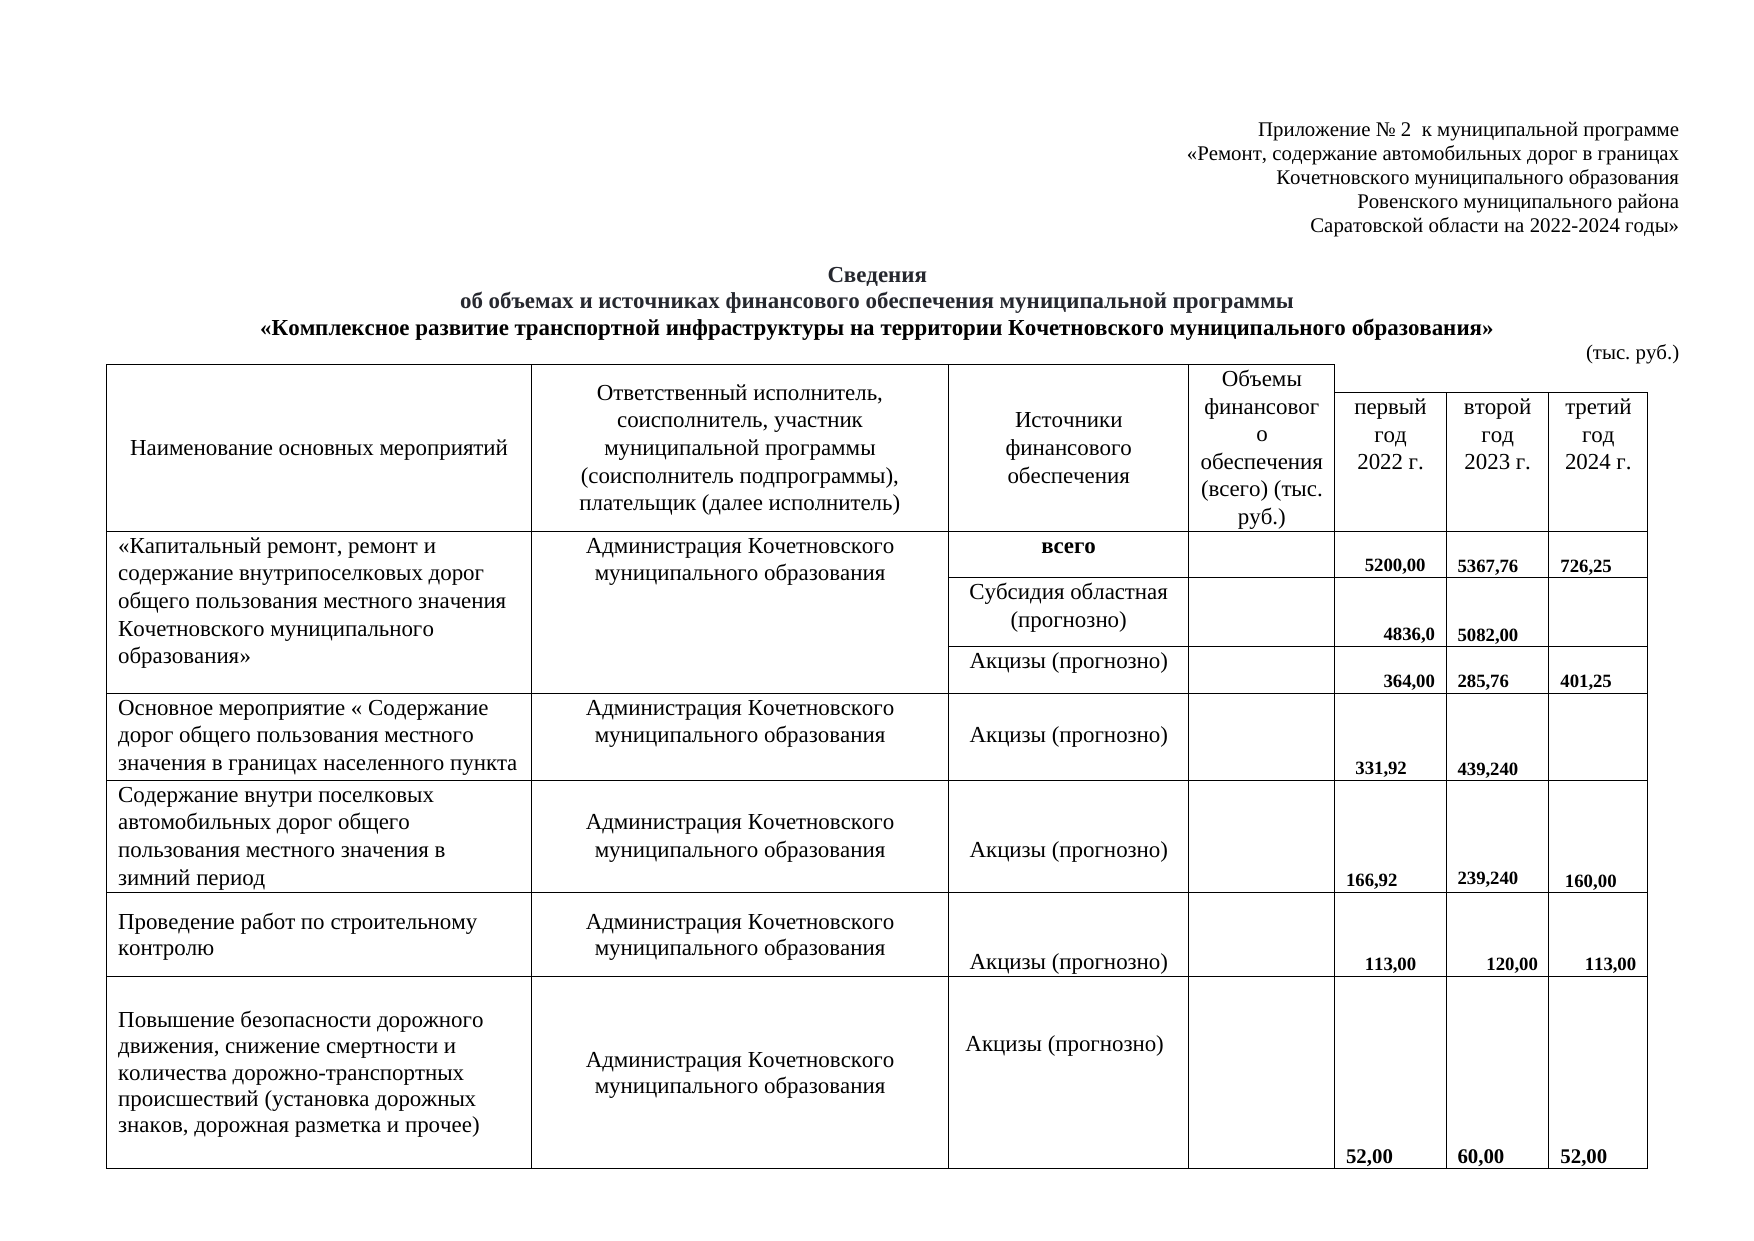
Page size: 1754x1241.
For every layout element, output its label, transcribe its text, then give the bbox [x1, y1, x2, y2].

table_cell 285,76 [1447, 647, 1548, 692]
table_cell Администрация Кочетновского муниципального образования [532, 781, 948, 892]
table_cell 364,00 [1335, 647, 1446, 692]
text «Комплексное развитие транспортной инфраструктуры на территории Кочетновского муниципального образования» [75, 314, 1679, 340]
table_cell 4836,0 [1335, 578, 1446, 646]
table_cell Основное мероприятие « Содержание дорог общего пользования местного значения в границах населенного пункта [107, 694, 531, 780]
table_header Объемы финансового обеспечения (всего) (тыс. руб.) [1189, 365, 1334, 531]
text Сведения [75, 261, 1679, 287]
table_cell 52,00 [1335, 977, 1446, 1168]
text об объемах и источниках финансового обеспечения муниципальной программы [75, 287, 1679, 314]
table_cell 239,240 [1447, 781, 1548, 892]
table_cell Акцизы (прогнозно) [949, 694, 1188, 780]
table_cell Акцизы (прогнозно) [949, 647, 1188, 692]
table_cell 331,92 [1335, 694, 1446, 780]
table_cell 120,00 [1447, 893, 1548, 976]
table_cell Повышение безопасности дорожного движения, снижение смертности и количества дорожно-транспортных происшествий (установка дорожных знаков, дорожная разметка и прочее) [107, 977, 531, 1168]
table_cell 5082,00 [1447, 578, 1548, 646]
subtitle Кочетновского муниципального образования [75, 165, 1679, 189]
table_cell 160,00 [1549, 781, 1647, 892]
table_cell [1549, 694, 1647, 780]
table_cell [1189, 781, 1334, 892]
table_cell 401,25 [1549, 647, 1647, 692]
table_header Источники финансового обеспечения [949, 365, 1188, 531]
table_cell 726,25 [1549, 532, 1647, 577]
table_cell первый год 2022 г. [1335, 393, 1446, 531]
table_cell [1189, 647, 1334, 692]
table_cell всего [949, 532, 1188, 577]
table_cell Акцизы (прогнозно) [949, 893, 1188, 976]
subtitle «Ремонт, содержание автомобильных дорог в границах [75, 141, 1679, 165]
table_cell Акцизы (прогнозно) [949, 977, 1188, 1168]
table_cell 52,00 [1549, 977, 1647, 1168]
table_cell [1189, 578, 1334, 646]
table_cell Администрация Кочетновского муниципального образования [532, 694, 948, 780]
table_cell [1189, 977, 1334, 1168]
table_cell 113,00 [1335, 893, 1446, 976]
table_cell [1189, 532, 1334, 577]
table_cell «Капитальный ремонт, ремонт и содержание внутрипоселковых дорог общего пользования местного значения Кочетновского муниципального образования» [107, 532, 531, 692]
table_cell Администрация Кочетновского муниципального образования [532, 893, 948, 976]
subtitle Приложение № 2 к муниципальной программе [75, 117, 1679, 141]
table_cell [1189, 893, 1334, 976]
table_cell Проведение работ по строительному контролю [107, 893, 531, 976]
table_cell Субсидия областная (прогнозно) [949, 578, 1188, 646]
table_cell [1189, 694, 1334, 780]
table_cell 439,240 [1447, 694, 1548, 780]
table_cell [1549, 578, 1647, 646]
table_cell Администрация Кочетновского муниципального образования [532, 532, 948, 692]
table_cell Акцизы (прогнозно) [949, 781, 1188, 892]
table_header Наименование основных мероприятий [107, 365, 531, 531]
table_cell 166,92 [1335, 781, 1446, 892]
subtitle Ровенского муниципального района [75, 189, 1679, 213]
table_cell второй год 2023 г. [1447, 393, 1548, 531]
table_cell 60,00 [1447, 977, 1548, 1168]
table_header Ответственный исполнитель, соисполнитель, участник муниципальной программы (соисполнитель подпрограммы), плательщик (далее исполнитель) [532, 365, 948, 531]
table_cell Содержание внутри поселковых автомобильных дорог общего пользования местного значения в зимний период [107, 781, 531, 892]
subtitle Саратовской области на 2022-2024 годы» [75, 213, 1679, 237]
table_cell 5200,00 [1335, 532, 1446, 577]
text (тыс. руб.) [75, 340, 1679, 364]
table_cell Администрация Кочетновского муниципального образования [532, 977, 948, 1168]
table_cell третий год 2024 г. [1549, 393, 1647, 531]
table_cell 113,00 [1549, 893, 1647, 976]
table_cell 5367,76 [1447, 532, 1548, 577]
